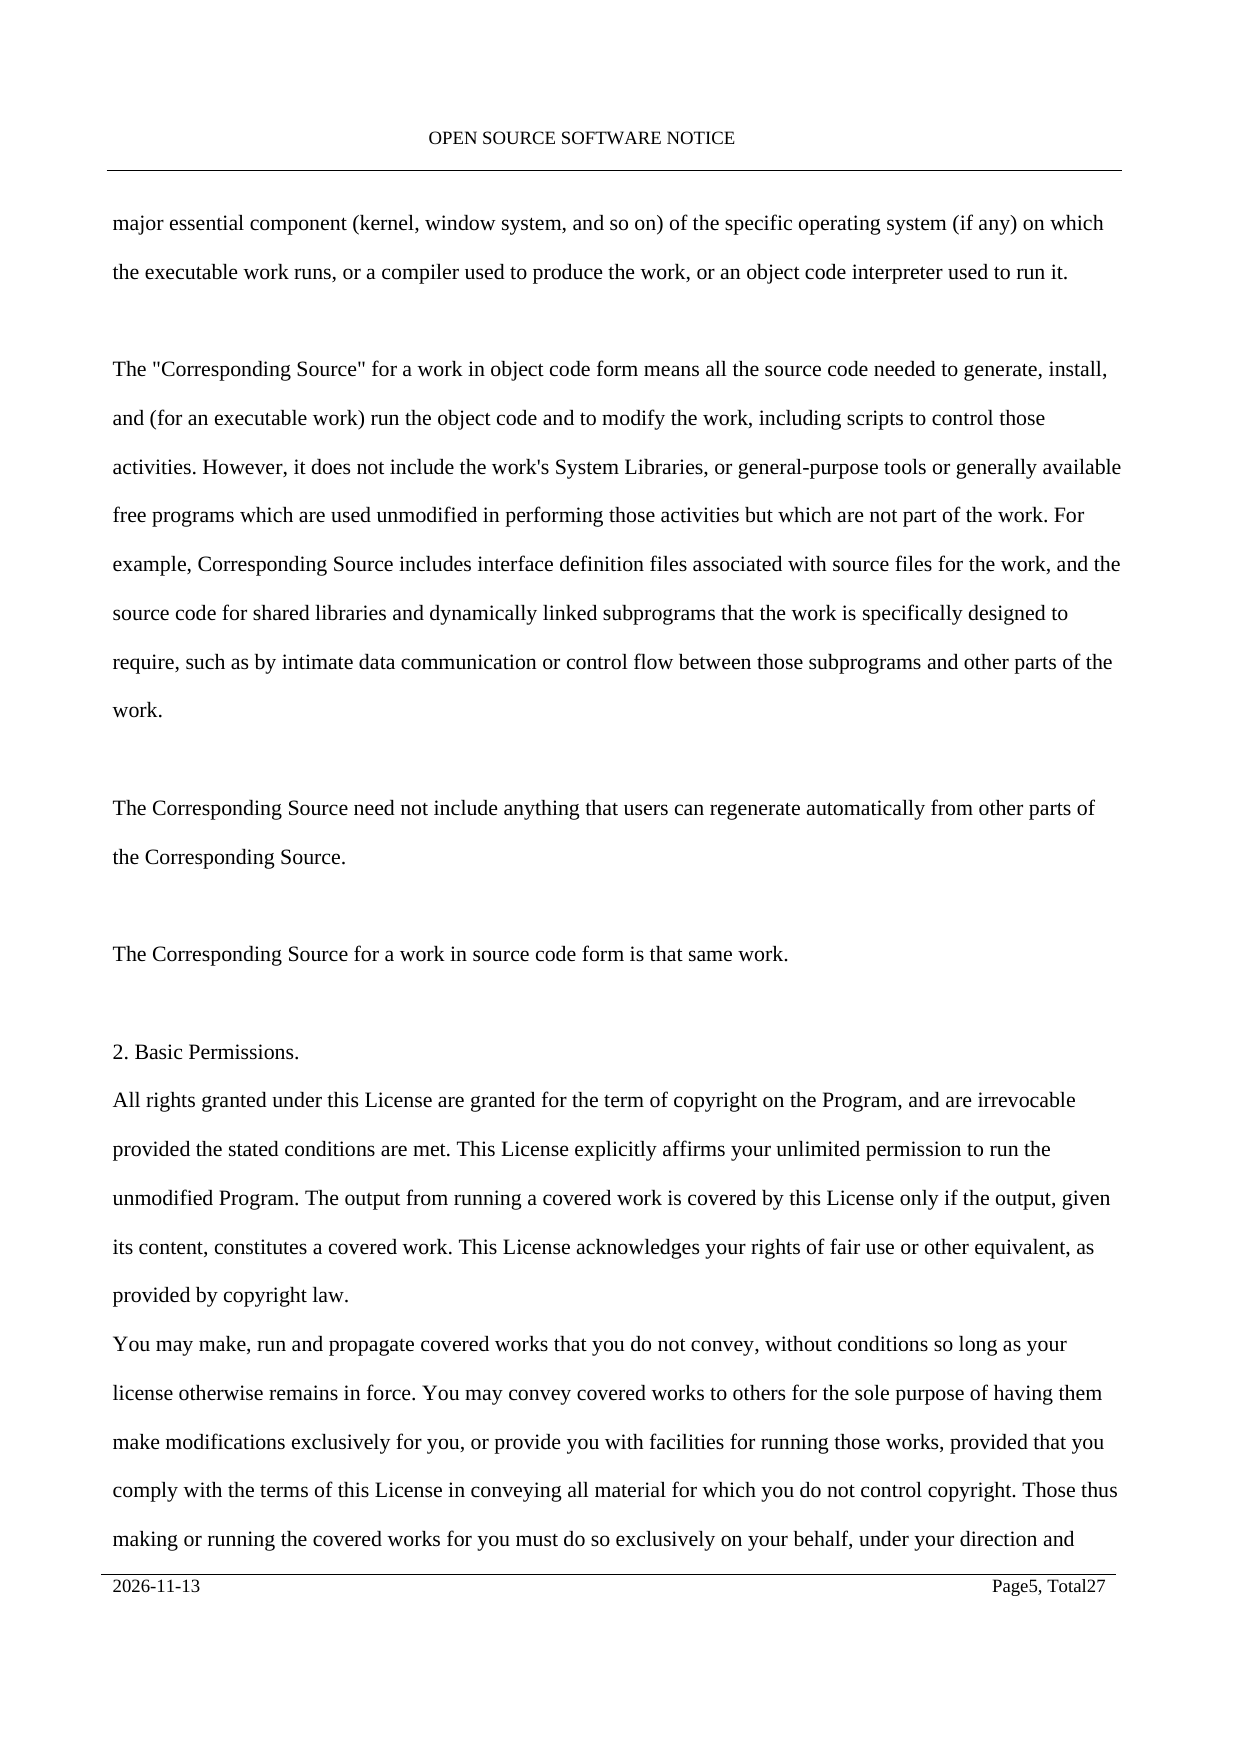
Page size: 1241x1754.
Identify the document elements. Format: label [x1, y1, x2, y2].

text [112, 206, 1128, 1555]
